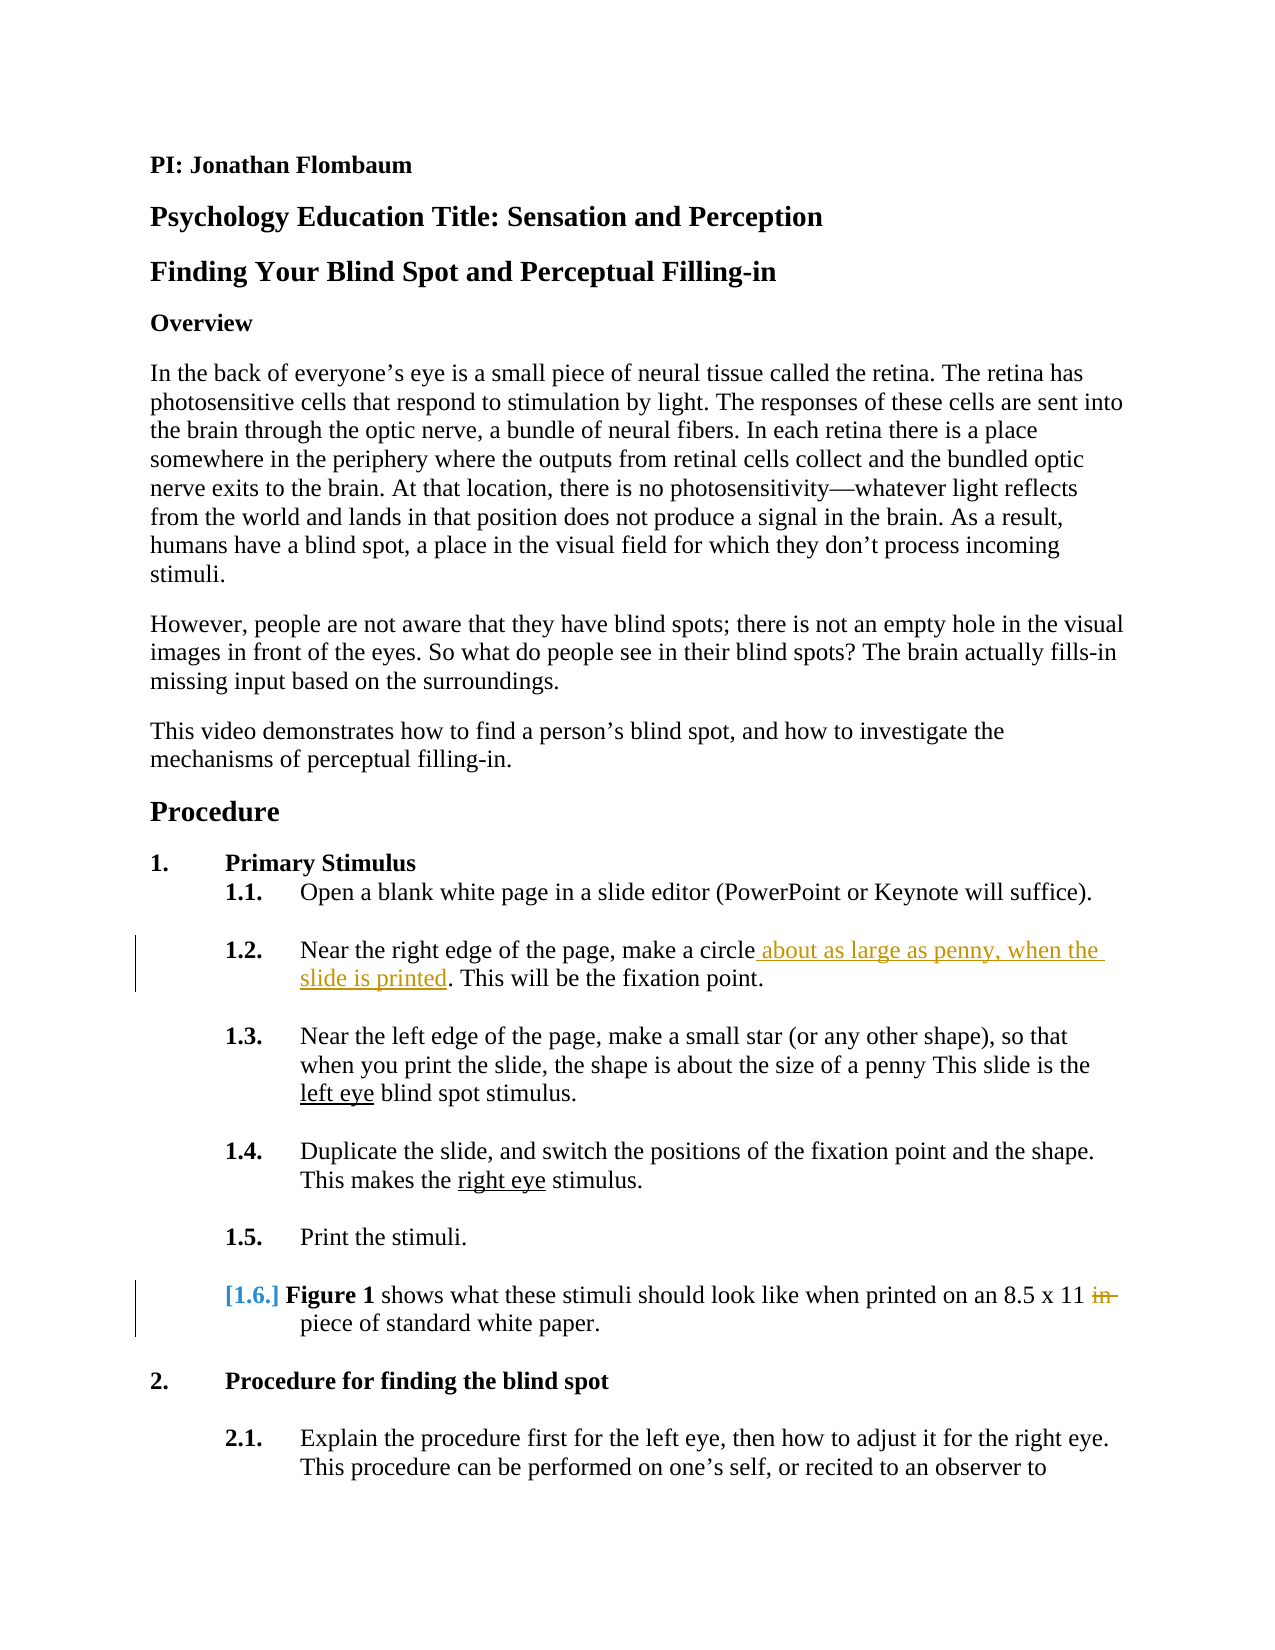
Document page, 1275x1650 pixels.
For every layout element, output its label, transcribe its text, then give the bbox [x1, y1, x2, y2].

list Near the left edge of the page, make a small star (or any other shape), so that when you print the slide, the shape is about the size of a penny This slide is the left eye blind spot stimulus. [225, 1021, 1125, 1136]
text Psychology Education Title: Sensation and Perception [150, 199, 1125, 233]
text Procedure [150, 794, 1125, 828]
list Print the stimuli. [225, 1222, 1125, 1280]
list Near the right edge of the page, make a circle. This will be the fixation point. [225, 935, 1125, 1021]
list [225, 1423, 1125, 1481]
list Figure 1 shows what these stimuli should look like when printed on an 8.5 x 11 piece of standard white paper. [225, 1280, 1125, 1366]
text In the back of everyone’s eye is a small piece of neural tissue called the retina. The retina has photosensitive cells that respond to stimulation by light. The responses of these cells are sent into the brain through the optic nerve, a bundle of neural fibers. In each retina there is a place somewhere in the periphery where the outputs from retinal cells collect and the bundled optic nerve exits to the brain. At that location, there is no photosensitivity—whatever light reflects from the world and lands in that position does not produce a signal in the brain. As a result, humans have a blind spot, a place in the visual field for which they don’t process incoming stimuli. [150, 358, 1125, 588]
text However, people are not aware that they have blind spots; there is not an empty hole in the visual images in front of the eyes. So what do people see in their blind spots? The brain actually fills-in missing input based on the surroundings. [150, 609, 1125, 695]
text PI: Jonathan Flombaum [150, 150, 1125, 179]
list Primary Stimulus [150, 848, 1125, 877]
text This video demonstrates how to find a person’s blind spot, and how to investigate the mechanisms of perceptual filling-in. [150, 716, 1125, 773]
text Finding Your Blind Spot and Perceptual Filling-in [150, 254, 1125, 287]
list Procedure for finding the blind spot [150, 1366, 1125, 1423]
list Open a blank white page in a slide editor (PowerPoint or Keynote will suffice). [225, 877, 1125, 935]
list Duplicate the slide, and switch the positions of the fixation point and the shape. This makes the right eye stimulus. [225, 1136, 1125, 1222]
text Overview [150, 308, 1125, 337]
